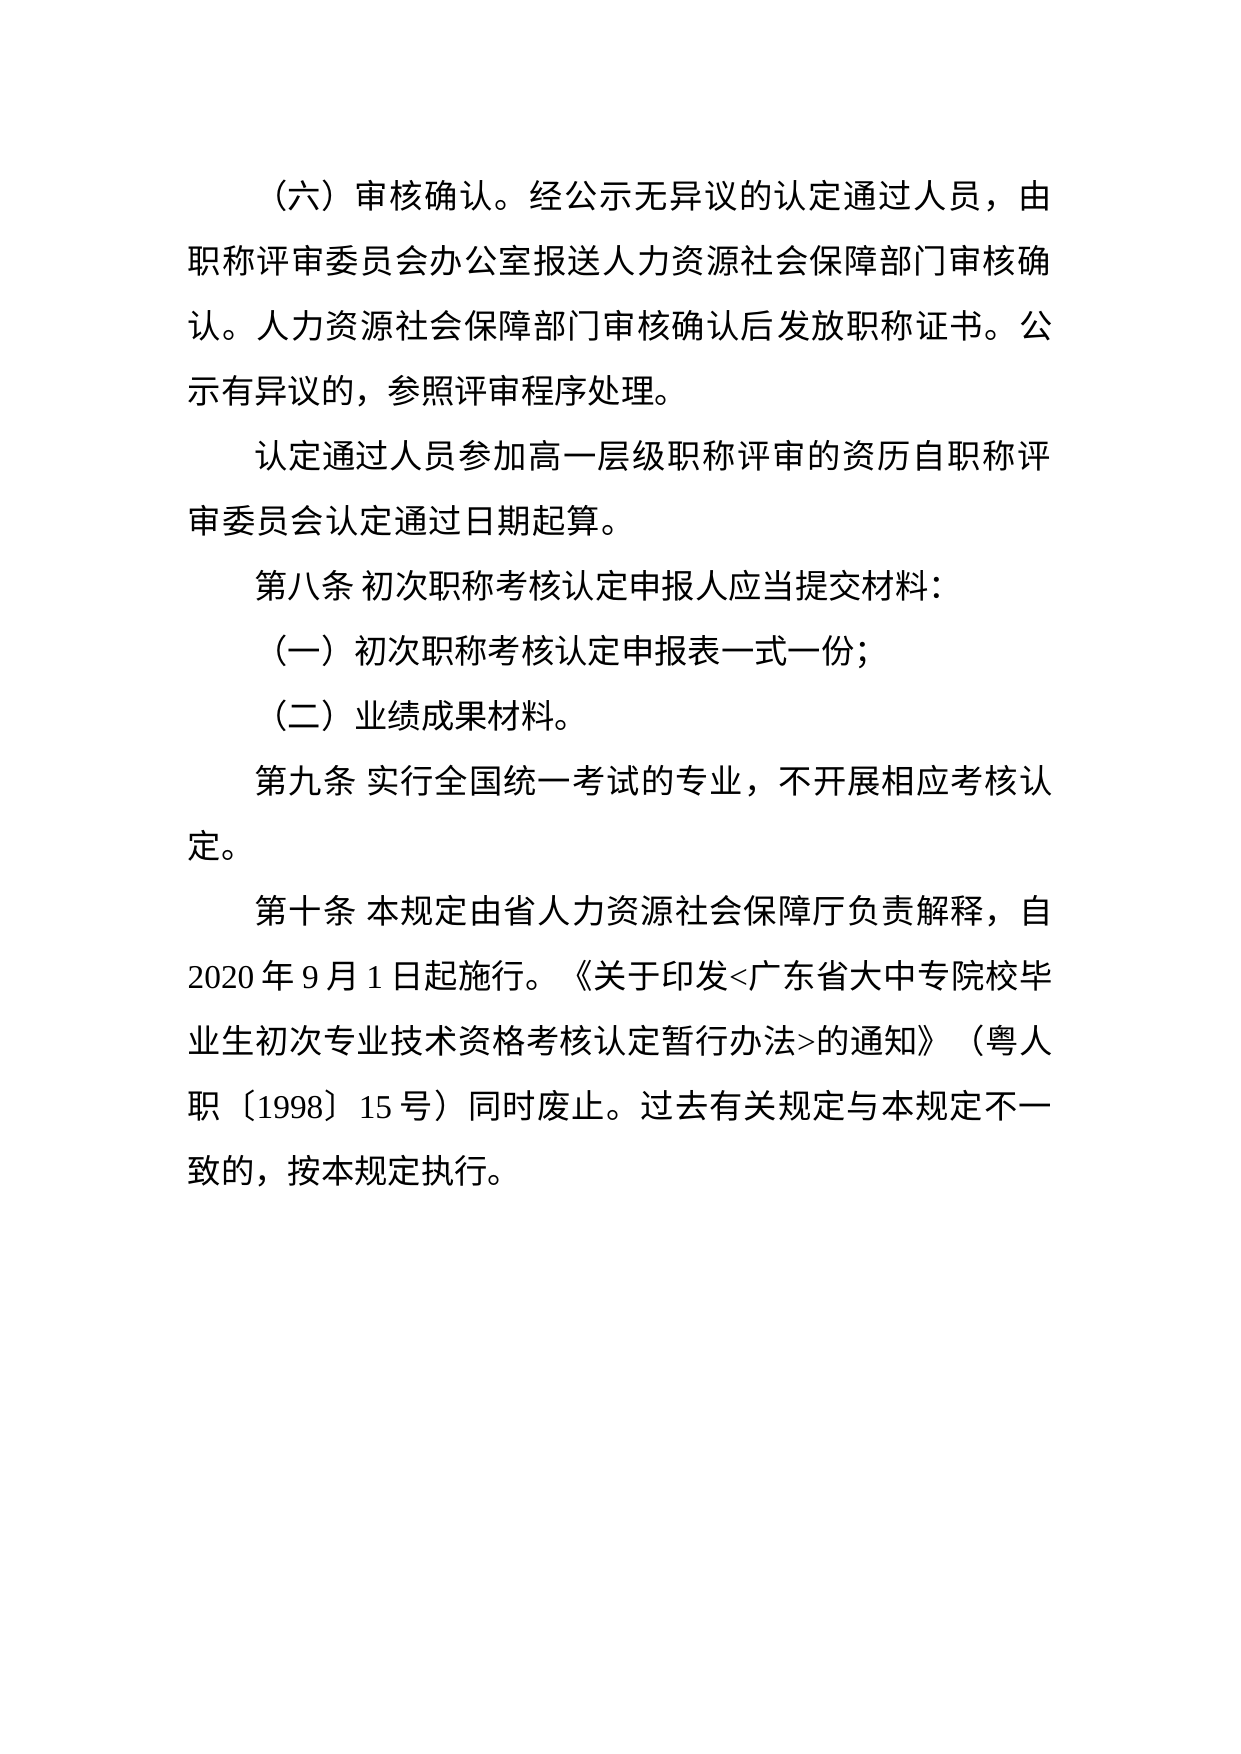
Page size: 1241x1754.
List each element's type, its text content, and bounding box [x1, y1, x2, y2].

text 第九条 实行全国统一考试的专业，不开展相应考核认定。 [187, 747, 1053, 877]
text （二）业绩成果材料。 [187, 682, 1053, 747]
text 第十条 本规定由省人力资源社会保障厅负责解释，自2020年9月1日起施行。《关于印发<广东省大中专院校毕业生初次专业技术资格考核认定暂行办法>的通知》（粤人职〔1998〕15号）同时废止。过去有关规定与本规定不一致的，按本规定执行。 [187, 877, 1053, 1202]
list 审核确认。经公示无异议的认定通过人员，由职称评审委员会办公室报送人力资源社会保障部门审核确认。人力资源社会保障部门审核确认后发放职称证书。公示有异议的，参照评审程序处理。 [187, 162, 1053, 422]
text 第八条 初次职称考核认定申报人应当提交材料： [187, 552, 1053, 617]
text 认定通过人员参加高一层级职称评审的资历自职称评审委员会认定通过日期起算。 [187, 422, 1053, 552]
text （一）初次职称考核认定申报表一式一份； [187, 617, 1053, 682]
